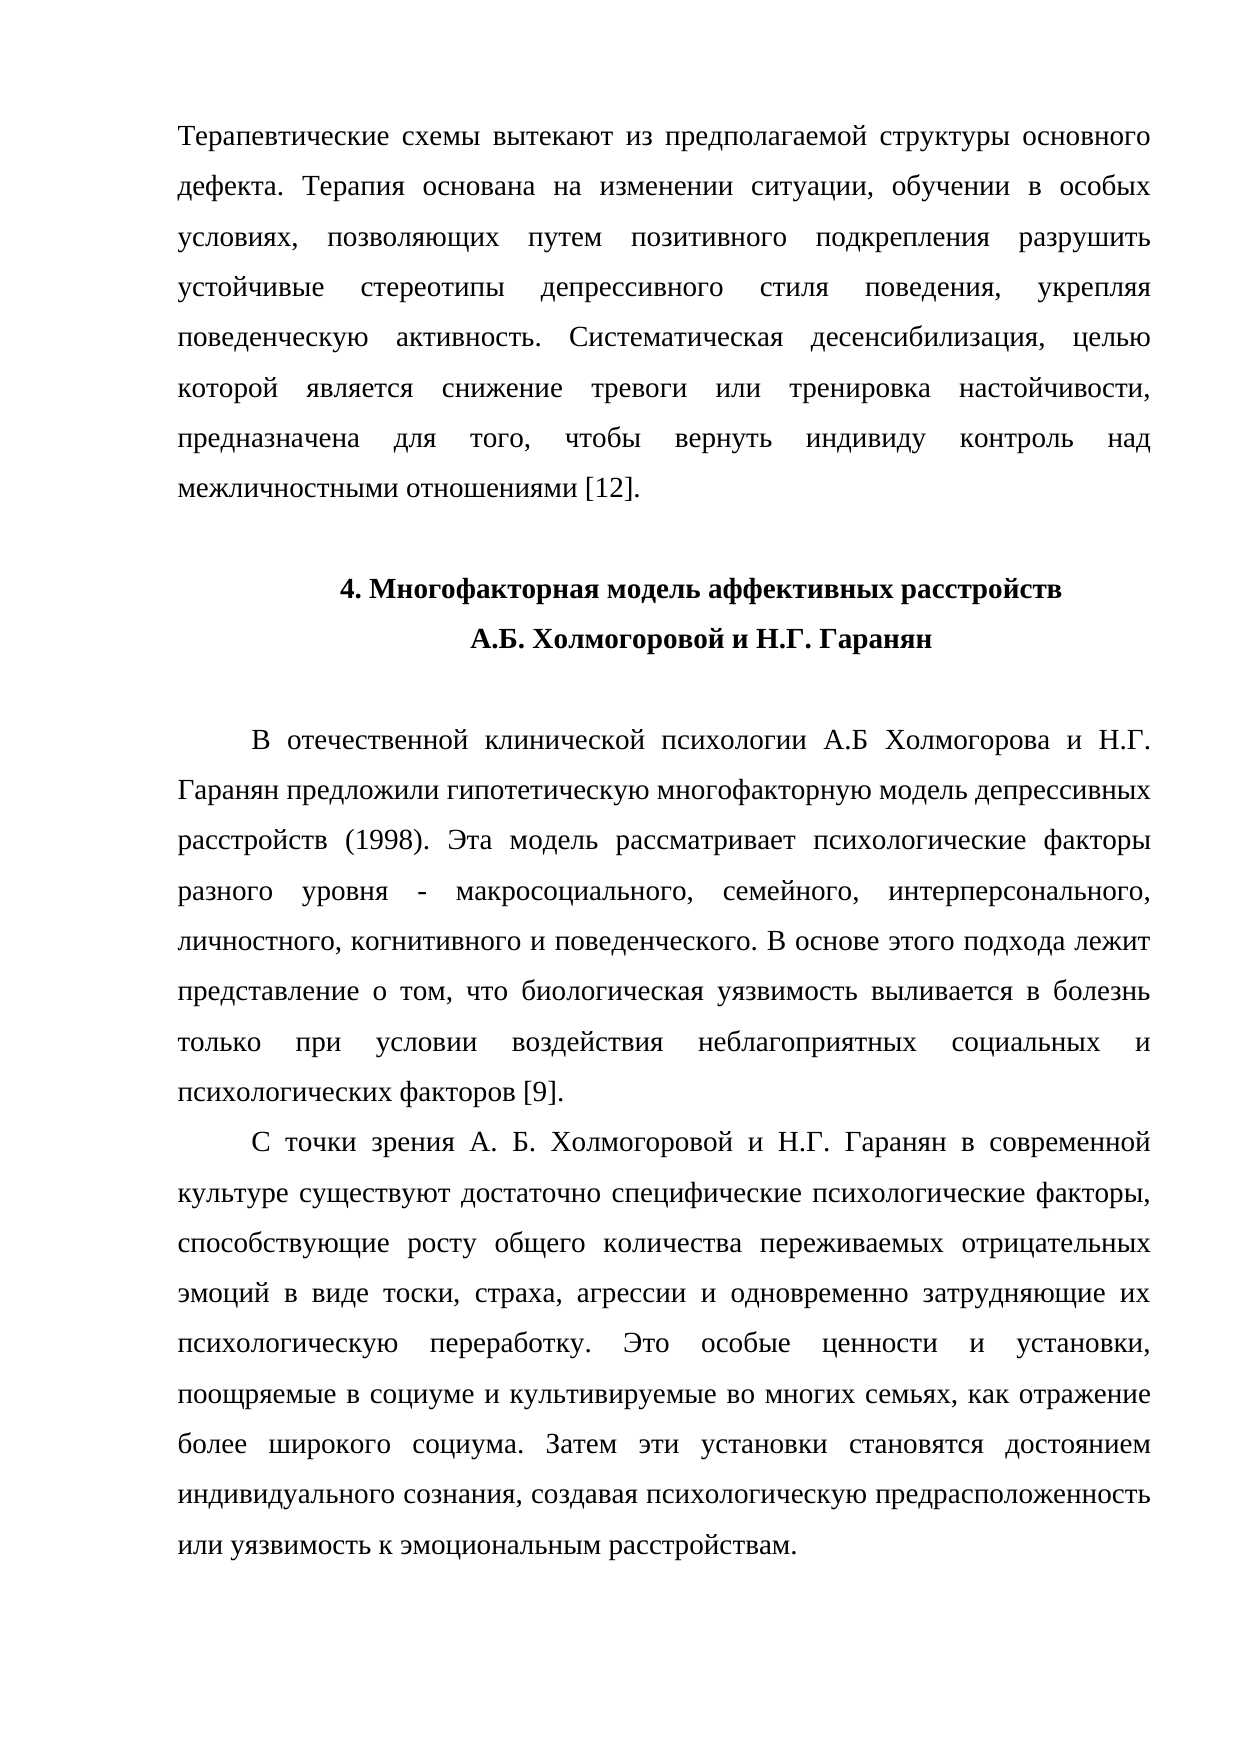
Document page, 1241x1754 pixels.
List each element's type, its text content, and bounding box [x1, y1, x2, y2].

text С точки зрения А. Б. Холмогоровой и Н.Г. Гаранян в современной культуре существуют достаточно специфические психологические факторы, способствующие росту общего количества переживаемых отрицательных эмоций в виде тоски, страха, агрессии и одновременно затрудняющие их психологическую переработку. Это особые ценности и установки, поощряемые в социуме и культивируемые во многих семьях, как отражение более широкого социума. Затем эти установки становятся достоянием индивидуального сознания, создавая психологическую предрасположенность или уязвимость к эмоциональным расстройствам. [177, 1124, 1152, 1560]
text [177, 118, 1152, 504]
text А.Б. Холмогоровой и Н.Г. Гаранян [177, 621, 1152, 655]
text 4. Многофакторная модель аффективных расстройств [177, 571, 1152, 604]
text В отечественной клинической психологии А.Б Холмогорова и Н.Г. Гаранян предложили гипотетическую многофакторную модель депрессивных расстройств (1998). Эта модель рассматривает психологические факторы разного уровня - макросоциального, семейного, интерперсонального, личностного, когнитивного и поведенческого. В основе этого подхода лежит представление о том, что биологическая уязвимость выливается в болезнь только при условии воздействия неблагоприятных социальных и психологических факторов [9]. [177, 722, 1152, 1108]
